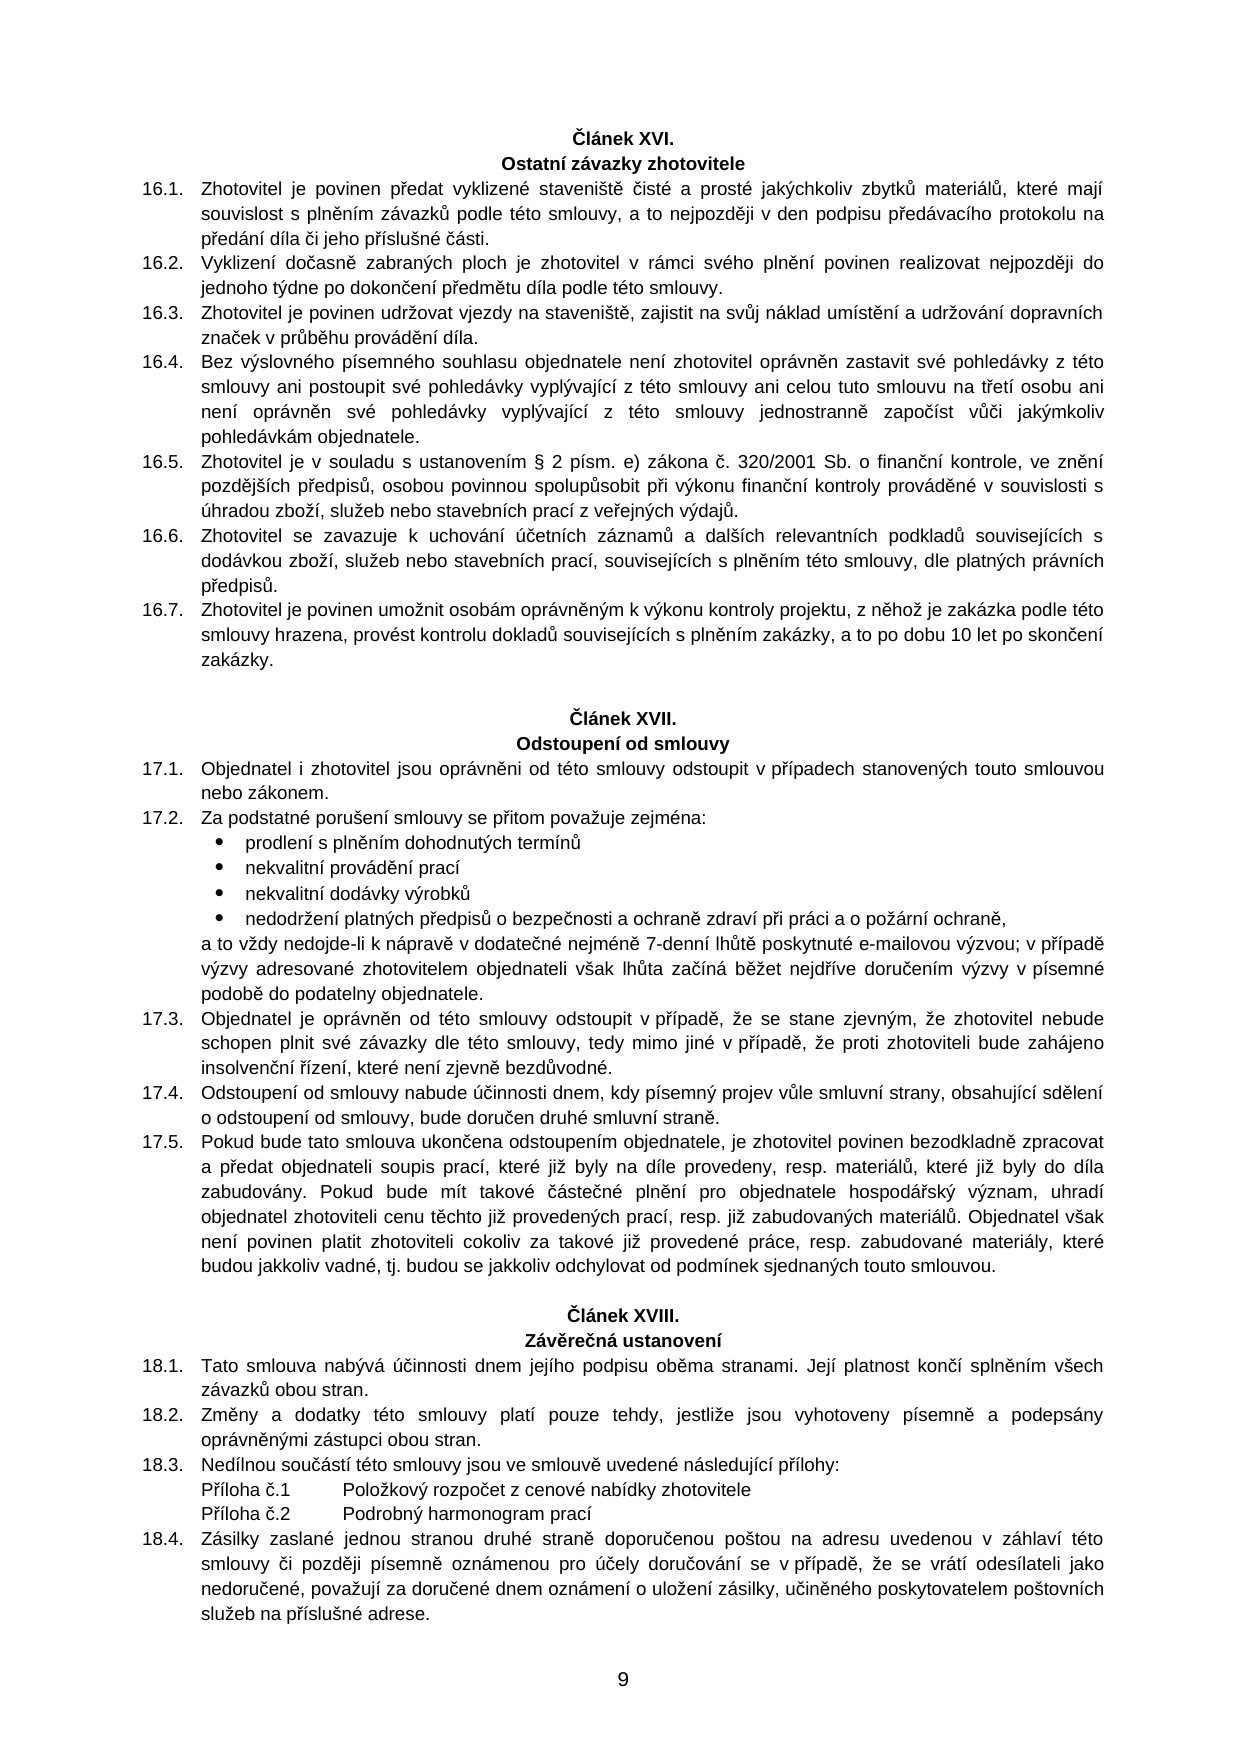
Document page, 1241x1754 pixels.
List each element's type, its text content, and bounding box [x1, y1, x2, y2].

list Zhotovitel je povinen udržovat vjezdy na staveniště, zajistit na svůj náklad umístění a udržování dopravních značek v průběhu provádění díla. [142, 302, 1104, 348]
list nekvalitní provádění prací [216, 857, 1104, 879]
list Za podstatné porušení smlouvy se přitom považuje zejména: [142, 807, 1104, 828]
text Ostatní závazky zhotovitele [142, 153, 1104, 174]
list Bez výslovného písemného souhlasu objednatele není zhotovitel oprávněn zastavit své pohledávky z této smlouvy ani postoupit své pohledávky vyplývající z této smlouvy ani celou tuto smlouvu na třetí osobu ani není oprávněn své pohledávky vyplývající z této smlouvy jednostranně započíst vůči jakýmkoliv pohledávkám objednatele. [142, 351, 1104, 447]
text 16.2. Vyklizení dočasně zabraných ploch je zhotovitel v rámci svého plnění povinen realizovat nejpozději do jednoho týdne po dokončení předmětu díla podle této smlouvy. [142, 252, 1104, 298]
list Zásilky zaslané jednou stranou druhé straně doporučenou poštou na adresu uvedenou v záhlaví této smlouvy či později písemně oznámenou pro účely doručování se v případě, že se vrátí odesílateli jako nedoručené, považují za doručené dnem oznámení o uložení zásilky, učiněného poskytovatelem poštovních služeb na příslušné adrese. [142, 1528, 1104, 1624]
list Pokud bude tato smlouva ukončena odstoupením objednatele, je zhotovitel povinen bezodkladně zpracovat a předat objednateli soupis prací, které již byly na díle provedeny, resp. materiálů, které již byly do díla zabudovány. Pokud bude mít takové částečné plnění pro objednatele hospodářský význam, uhradí objednatel zhotoviteli cenu těchto již provedených prací, resp. již zabudovaných materiálů. Objednatel však není povinen platit zhotoviteli cokoliv za takové již provedené práce, resp. zabudované materiály, které budou jakkoliv vadné, tj. budou se jakkoliv odchylovat od podmínek sjednaných touto smlouvou. [142, 1131, 1104, 1277]
list Tato smlouva nabývá účinnosti dnem jejího podpisu oběma stranami. Její platnost končí splněním všech závazků obou stran. [142, 1354, 1104, 1401]
list nedodržení platných předpisů o bezpečnosti a ochraně zdraví při práci a o požární ochraně, [216, 908, 1104, 930]
list prodlení s plněním dohodnutých termínů [216, 832, 1104, 854]
text a to vždy nedojde-li k nápravě v dodatečné nejméně 7-denní lhůtě poskytnuté e-mailovou výzvou; v případě výzvy adresované zhotovitelem objednateli však lhůta začíná běžet nejdříve doručením výzvy v písemné podobě do podatelny objednatele. [201, 933, 1104, 1004]
text Příloha č.2 Podrobný harmonogram prací [142, 1503, 1104, 1525]
list Odstoupení od smlouvy nabude účinnosti dnem, kdy písemný projev vůle smluvní strany, obsahující sdělení o odstoupení od smlouvy, bude doručen druhé smluvní straně. [142, 1082, 1104, 1128]
list Změny a dodatky této smlouvy platí pouze tehdy, jestliže jsou vyhotoveny písemně a podepsány oprávněnými zástupci obou stran. [142, 1404, 1104, 1450]
list Objednatel i zhotovitel jsou oprávněni od této smlouvy odstoupit v případech stanovených touto smlouvou nebo zákonem. [142, 757, 1104, 804]
list Objednatel je oprávněn od této smlouvy odstoupit v případě, že se stane zjevným, že zhotovitel nebude schopen plnit své závazky dle této smlouvy, tedy mimo jiné v případě, že proti zhotoviteli bude zahájeno insolvenční řízení, které není zjevně bezdůvodné. [142, 1007, 1104, 1078]
list nekvalitní dodávky výrobků [216, 882, 1104, 904]
text 16.1. Zhotovitel je povinen předat vyklizené staveniště čisté a prosté jakýchkoliv zbytků materiálů, které mají souvislost s plněním závazků podle této smlouvy, a to nejpozději v den podpisu předávacího protokolu na předání díla či jeho příslušné části. [142, 178, 1104, 249]
list Zhotovitel je povinen umožnit osobám oprávněným k výkonu kontroly projektu, z něhož je zakázka podle této smlouvy hrazena, provést kontrolu dokladů souvisejících s plněním zakázky, a to po dobu 10 let po skončení zakázky. [142, 599, 1104, 670]
text Závěrečná ustanovení [127, 1329, 1104, 1351]
list Nedílnou součástí této smlouvy jsou ve smlouvě uvedené následující přílohy: [142, 1453, 1104, 1475]
text Příloha č.1 Položkový rozpočet z cenové nabídky zhotovitele [201, 1478, 1104, 1500]
text Článek XVII. [142, 708, 1104, 729]
text Článek XVI. [142, 128, 1104, 150]
list Zhotovitel se zavazuje k uchování účetních záznamů a dalších relevantních podkladů souvisejících s dodávkou zboží, služeb nebo stavebních prací, souvisejících s plněním této smlouvy, dle platných právních předpisů. [142, 525, 1104, 596]
text Článek XVIII. [127, 1305, 1104, 1326]
text Odstoupení od smlouvy [142, 732, 1104, 754]
list Zhotovitel je v souladu s ustanovením § 2 písm. e) zákona č. 320/2001 Sb. o finanční kontrole, ve znění pozdějších předpisů, osobou povinnou spolupůsobit při výkonu finanční kontroly prováděné v souvislosti s úhradou zboží, služeb nebo stavebních prací z veřejných výdajů. [142, 451, 1104, 522]
